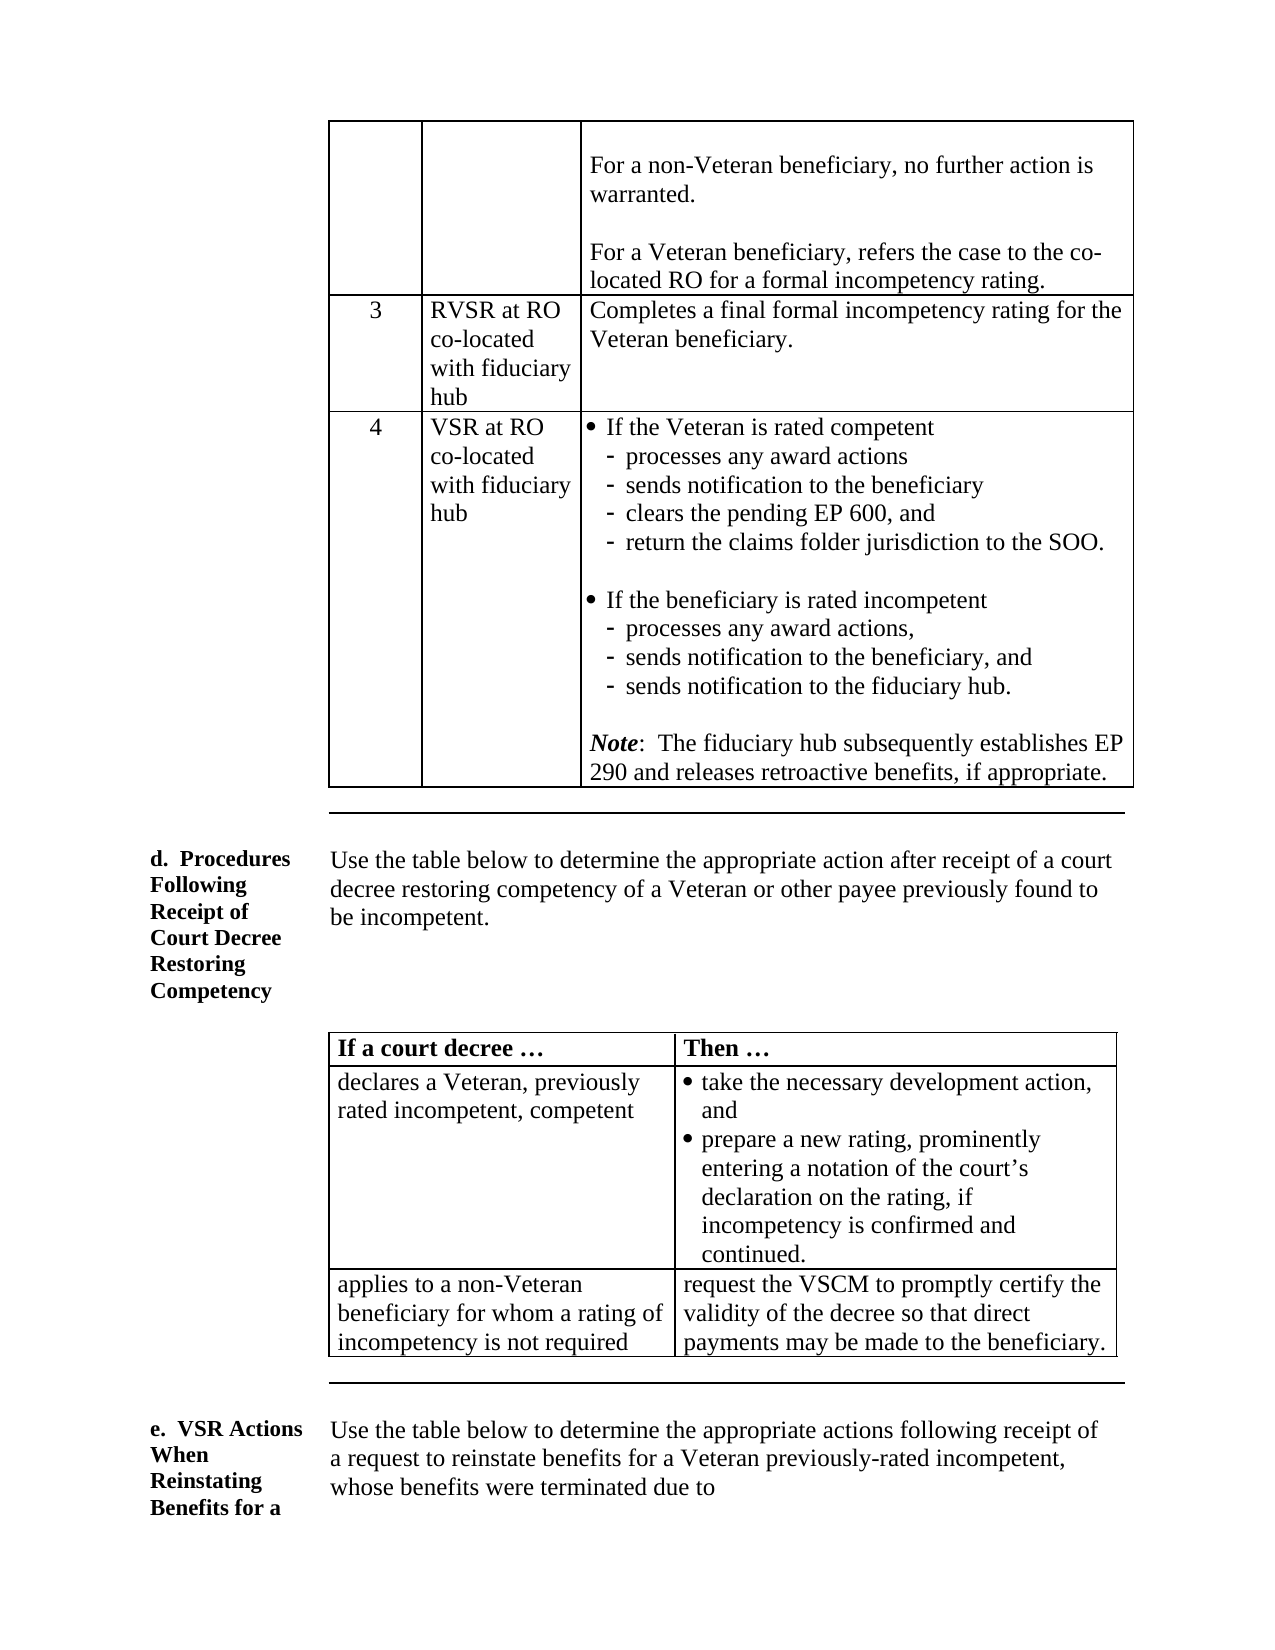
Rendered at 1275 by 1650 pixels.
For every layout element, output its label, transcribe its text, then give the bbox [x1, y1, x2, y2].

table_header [319, 1415, 1125, 1530]
table_header If a court decree … [330, 1033, 675, 1065]
table_cell request the VSCM to promptly certify the validity of the decree so that direct payments may be made to the beneficiary. [676, 1270, 1116, 1356]
table_header Then … [676, 1033, 1116, 1065]
table_cell 2 [330, 122, 421, 294]
table_cell declares a Veteran, previously rated incompetent, competent [330, 1067, 674, 1268]
table_cell 3 [330, 296, 421, 411]
table_header d. Procedures Following Receipt of Court Decree Restoring Competency [139, 845, 319, 1003]
table_cell applies to a non-Veteran beneficiary for whom a rating of incompetency is not required [330, 1270, 674, 1356]
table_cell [582, 122, 1133, 294]
table_cell VSR at RO co-located with fiduciary hub [423, 412, 580, 786]
table_header Use the table below to determine the appropriate action after receipt of a court decree restoring competency of a Veteran or other payee previously found to be incompetent. [319, 845, 1125, 1003]
table_cell If the Veteran is rated competent processes any award actions sends notification to the beneficiary clears the pending EP 600, and return the claims folder jurisdiction to the SOO. If the beneficiary is rated incompetent processes any award actions, sends notification to the beneficiary, and sends notification to the fiduciary hub. Note: The fiduciary hub subsequently establishes EP 290 and releases retroactive benefits, if appropriate. [582, 412, 1133, 786]
table_cell RVSR at RO co-located with fiduciary hub [423, 296, 580, 411]
table_cell 4 [330, 412, 421, 786]
table_cell take the necessary development action, and prepare a new rating, prominently entering a notation of the court’s declaration on the rating, if incompetency is confirmed and continued. [676, 1067, 1116, 1268]
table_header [139, 1415, 319, 1530]
table_cell Completes a final formal incompetency rating for the Veteran beneficiary. [582, 296, 1133, 411]
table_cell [423, 122, 580, 294]
